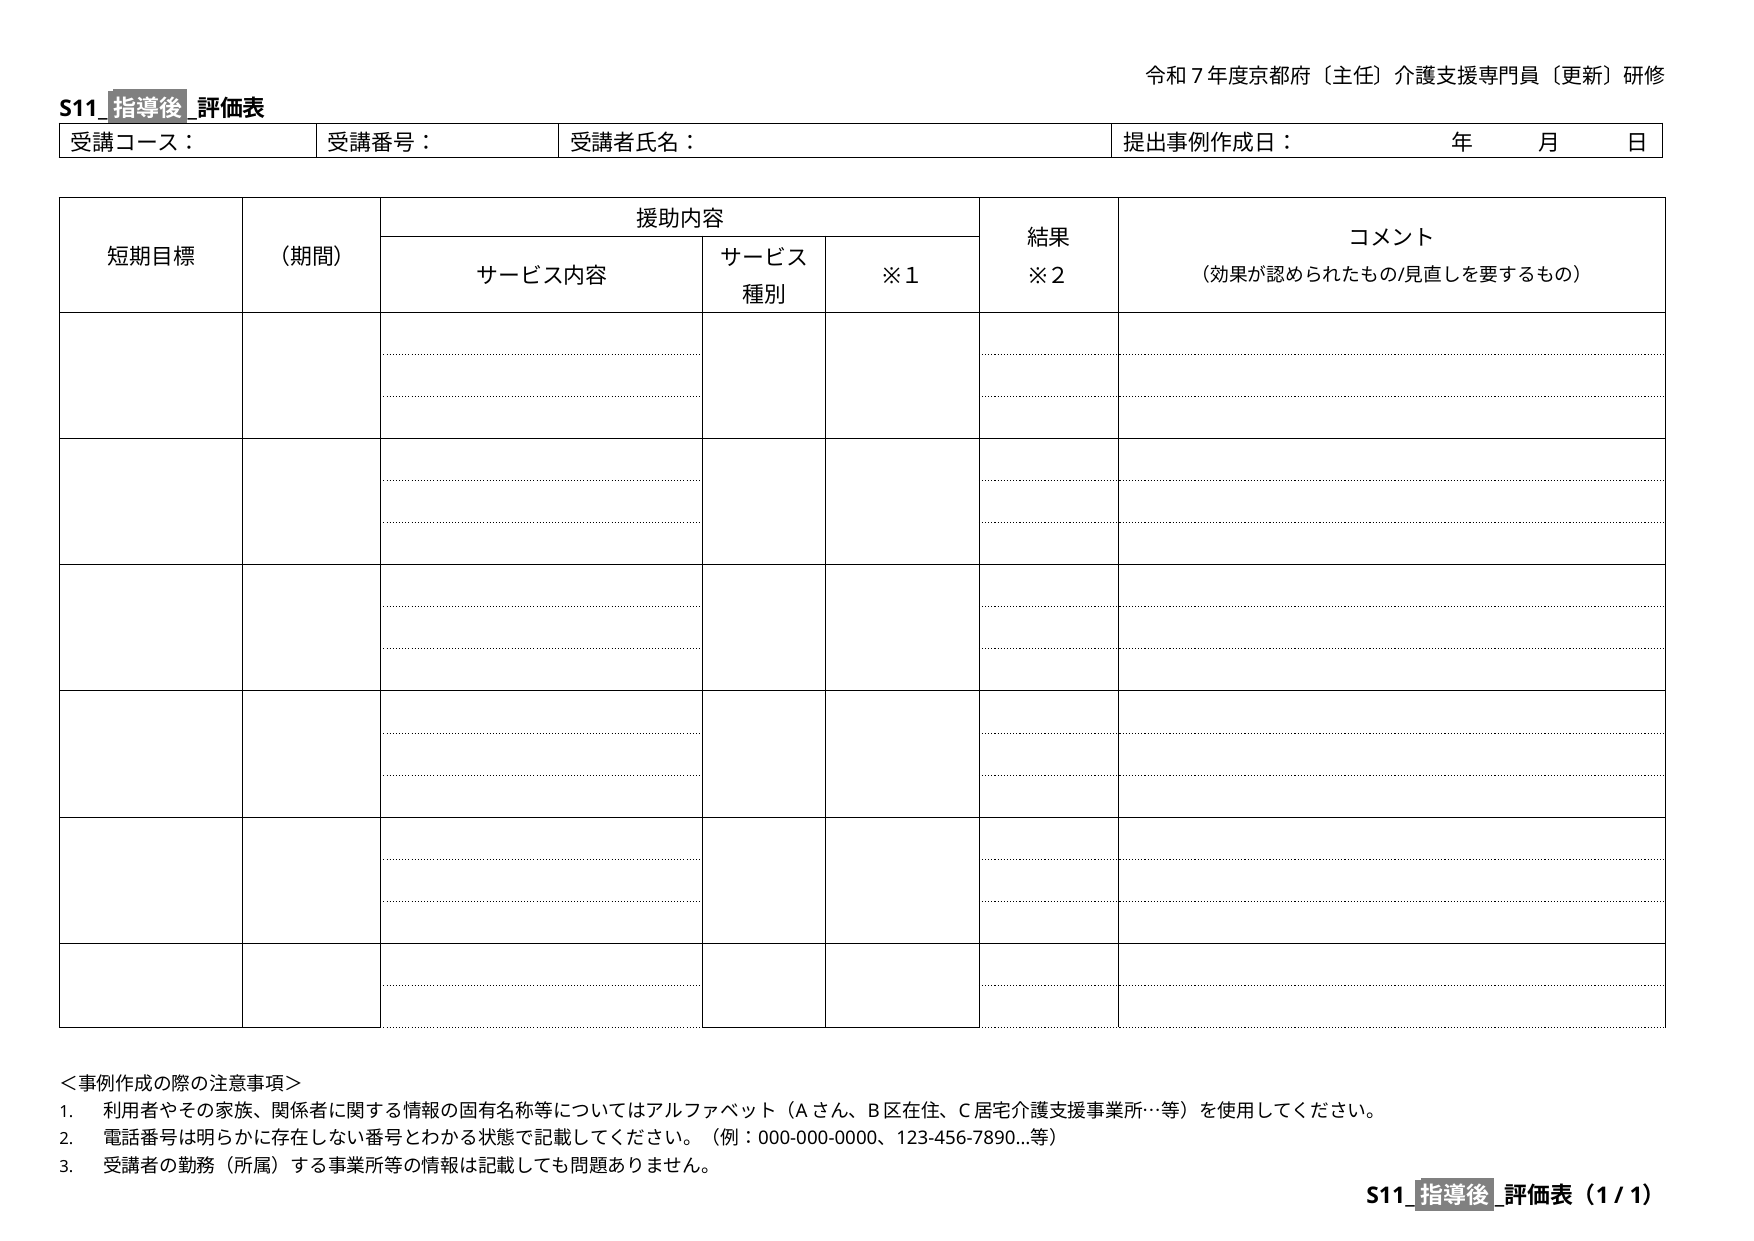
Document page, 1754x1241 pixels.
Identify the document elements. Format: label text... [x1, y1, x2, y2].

table_cell [826, 818, 979, 943]
table_cell [381, 859, 702, 901]
table_header 援助内容 [381, 198, 979, 236]
table_cell [980, 901, 1118, 943]
table_cell [980, 944, 1118, 985]
table_cell [980, 691, 1118, 732]
table_cell サービス種別 [703, 237, 825, 312]
table_cell [980, 606, 1118, 648]
table_cell [980, 439, 1118, 480]
table_cell [1119, 396, 1665, 438]
table_cell ※１ [826, 237, 979, 312]
table_cell [1119, 354, 1665, 396]
table_header コメント （効果が認められたもの/見直しを要するもの） [1119, 198, 1665, 312]
table_cell [381, 522, 702, 564]
table_cell [980, 818, 1118, 859]
table_cell [703, 944, 825, 1027]
table_cell [1119, 818, 1665, 859]
table_cell [703, 691, 825, 817]
table_cell [1119, 901, 1665, 943]
table_cell [980, 522, 1118, 564]
table_cell [381, 606, 702, 648]
table_cell [980, 648, 1118, 690]
table_cell [381, 396, 702, 438]
table_cell [703, 818, 825, 943]
table_cell [60, 313, 242, 438]
table_cell [381, 691, 702, 732]
table_cell [381, 733, 702, 774]
table_cell [1119, 565, 1665, 606]
table_header 短期目標 [60, 198, 242, 312]
table_cell [980, 396, 1118, 438]
table_cell [381, 775, 702, 817]
table_cell [1119, 606, 1665, 648]
table_cell [243, 313, 380, 438]
table_cell [60, 439, 242, 564]
table_cell [1119, 313, 1665, 354]
table_cell [243, 691, 380, 817]
table_cell [980, 985, 1118, 1027]
table_cell [980, 733, 1118, 774]
table_cell [980, 565, 1118, 606]
table_cell [381, 648, 702, 690]
table_cell [381, 985, 702, 1027]
table_cell [1119, 944, 1665, 985]
table_cell [980, 480, 1118, 522]
table_cell [1119, 480, 1665, 522]
table_cell [980, 354, 1118, 396]
table_cell [1119, 985, 1665, 1027]
table_cell [1119, 522, 1665, 564]
table_cell [381, 313, 702, 354]
table_cell サービス内容 [381, 237, 702, 312]
table_cell [60, 944, 242, 1027]
table_cell [703, 565, 825, 690]
table_cell [381, 480, 702, 522]
table_cell [381, 901, 702, 943]
table_cell [980, 313, 1118, 354]
table_cell [243, 818, 380, 943]
table_cell [381, 818, 702, 859]
table_cell [826, 439, 979, 564]
table_cell [980, 775, 1118, 817]
table_cell [60, 818, 242, 943]
table_cell [826, 944, 979, 1027]
table_cell [381, 354, 702, 396]
table_cell [1119, 439, 1665, 480]
table_cell [243, 439, 380, 564]
table_cell [381, 565, 702, 606]
table_cell [980, 859, 1118, 901]
table_cell [1119, 691, 1665, 732]
table_cell [1119, 859, 1665, 901]
table_cell [1119, 733, 1665, 774]
table_cell [1119, 648, 1665, 690]
table_cell [243, 565, 380, 690]
table_cell [60, 691, 242, 817]
table_header 結果 ※２ [980, 198, 1118, 312]
table_cell [381, 944, 702, 985]
table_cell [703, 439, 825, 564]
table_cell [60, 565, 242, 690]
table_cell [1119, 775, 1665, 817]
table_cell [826, 313, 979, 438]
table_cell [243, 944, 380, 1027]
table_cell [826, 565, 979, 690]
table_cell [381, 439, 702, 480]
table_cell [826, 691, 979, 817]
table_cell [703, 313, 825, 438]
table_header （期間） [243, 198, 380, 312]
